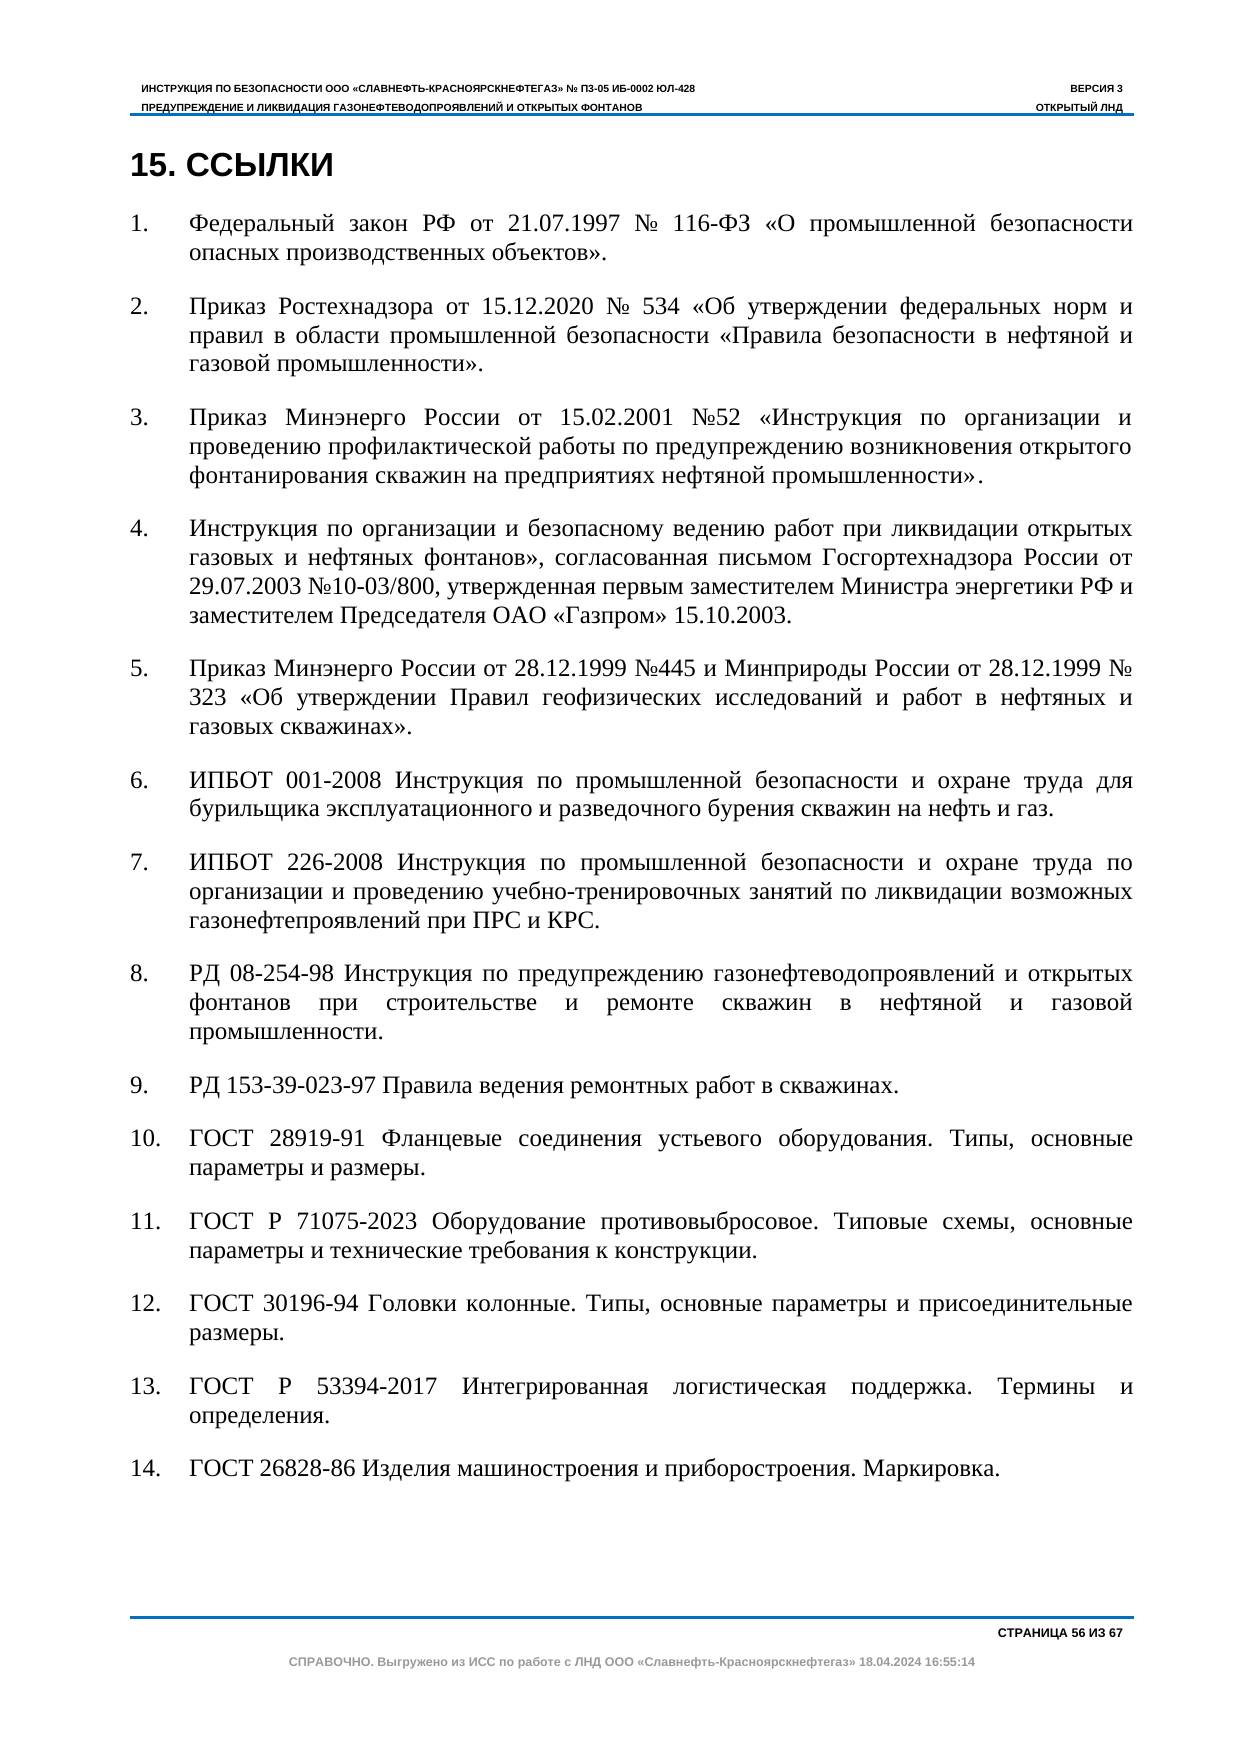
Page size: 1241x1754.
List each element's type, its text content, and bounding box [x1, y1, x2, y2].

list Инструкция по организации и безопасному ведению работ при ликвидации открытых газовых и нефтяных фонтанов», согласованная письмом Госгортехнадзора России от 29.07.2003 №10-03/800, утвержденная первым заместителем Министра энергетики РФ и заместителем Председателя ОАО «Газпром» 15.10.2003. [130, 513, 1134, 628]
list ГОСТ Р 71075-2023 Оборудование противовыбросовое. Типовые схемы, основные параметры и технические требования к конструкции. [130, 1206, 1134, 1263]
list РД 153-39-023-97 Правила ведения ремонтных работ в скважинах. [130, 1070, 1134, 1098]
list ИПБОТ 001-2008 Инструкция по промышленной безопасности и охране труда для бурильщика эксплуатационного и разведочного бурения скважин на нефть и газ. [130, 765, 1134, 822]
subtitle 15. ССЫЛКИ [130, 145, 1134, 183]
list РД 08-254-98 Инструкция по предупреждению газонефтеводопроявлений и открытых фонтанов при строительстве и ремонте скважин в нефтяной и газовой промышленности. [130, 958, 1134, 1045]
list ГОСТ 30196-94 Головки колонные. Типы, основные параметры и присоединительные размеры. [130, 1288, 1134, 1346]
list ГОСТ 28919-91 Фланцевые соединения устьевого оборудования. Типы, основные параметры и размеры. [130, 1123, 1134, 1181]
list Приказ Минэнерго России от 15.02.2001 №52 «Инструкция по организации и проведению профилактической работы по предупреждению возникновения открытого фонтанирования скважин на предприятиях нефтяной промышленности». [130, 402, 1134, 488]
list ГОСТ Р 53394-2017 Интегрированная логистическая поддержка. Термины и определения. [130, 1371, 1134, 1428]
list ИПБОТ 226-2008 Инструкция по промышленной безопасности и охране труда по организации и проведению учебно-тренировочных занятий по ликвидации возможных газонефтепроявлений при ПРС и КРС. [130, 847, 1134, 933]
list ГОСТ 26828-86 Изделия машиностроения и приборостроения. Маркировка. [130, 1453, 1134, 1482]
list Федеральный закон РФ от 21.07.1997 № 116-ФЗ «О промышленной безопасности опасных производственных объектов». [130, 208, 1134, 266]
list Приказ Минэнерго России от 28.12.1999 №445 и Минприроды России от 28.12.1999 № 323 «Об утверждении Правил геофизических исследований и работ в нефтяных и газовых скважинах». [130, 653, 1134, 740]
list Приказ Ростехнадзора от 15.12.2020 № 534 «Об утверждении федеральных норм и правил в области промышленной безопасности «Правила безопасности в нефтяной и газовой промышленности». [130, 291, 1134, 377]
